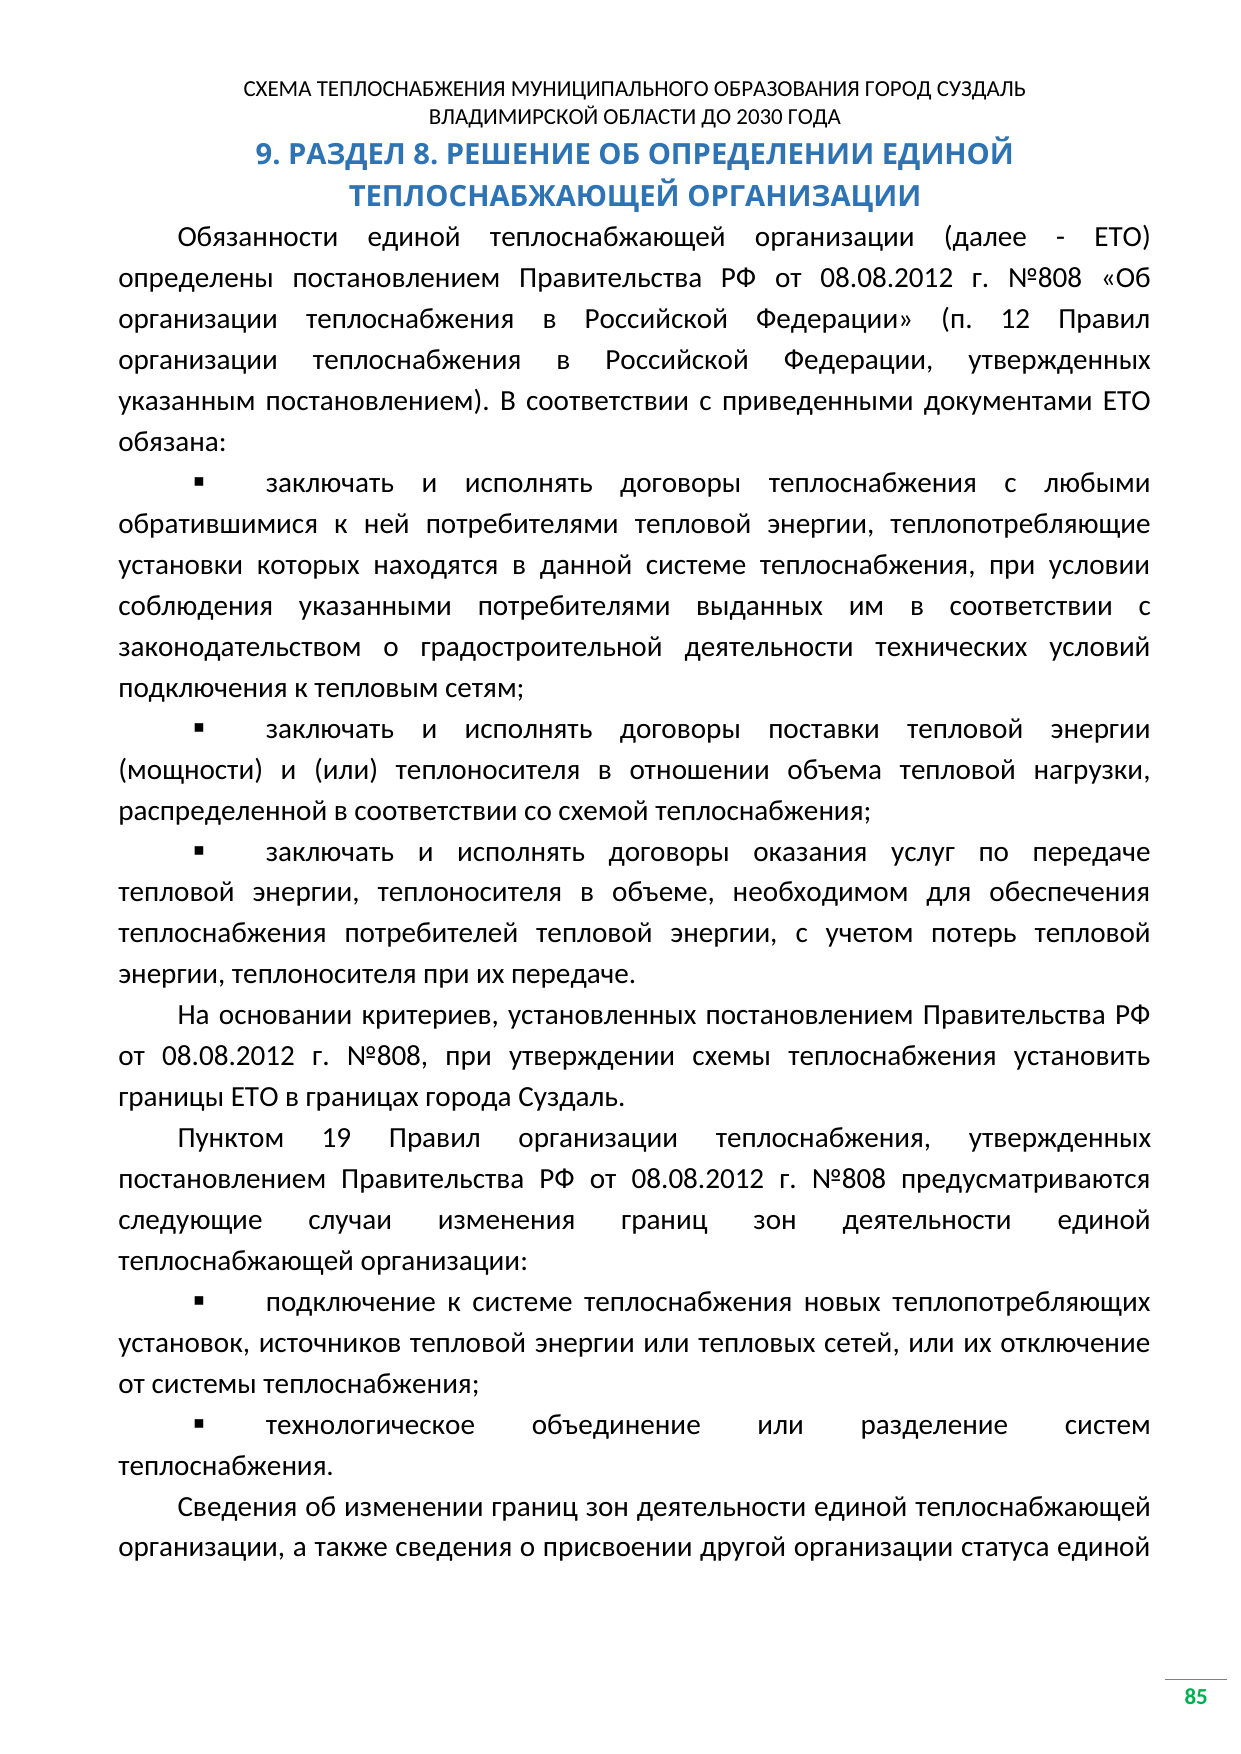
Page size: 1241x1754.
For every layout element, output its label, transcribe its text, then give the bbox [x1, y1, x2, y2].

subtitle 9. Раздел 8. Решение об определении единой теплоснабжающей организации [118, 133, 1152, 215]
list Пунктом 19 Правил организации теплоснабжения, утвержденных постановлением Правительства РФ от 08.08.2012 г. №808 предусматриваются следующие случаи изменения границ зон деятельности единой теплоснабжающей организации: [118, 1119, 1152, 1278]
list заключать и исполнять договоры оказания услуг по передаче тепловой энергии, теплоносителя в объеме, необходимом для обеспечения теплоснабжения потребителей тепловой энергии, с учетом потерь тепловой энергии, теплоносителя при их передаче. [118, 833, 1152, 991]
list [118, 1488, 1152, 1564]
list подключение к системе теплоснабжения новых теплопотребляющих установок, источников тепловой энергии или тепловых сетей, или их отключение от системы теплоснабжения; [118, 1283, 1152, 1400]
list На основании критериев, установленных постановлением Правительства РФ от 08.08.2012 г. №808, при утверждении схемы теплоснабжения установить границы ЕТО в границах города Суздаль. [118, 996, 1152, 1114]
list заключать и исполнять договоры поставки тепловой энергии (мощности) и (или) теплоносителя в отношении объема тепловой нагрузки, распределенной в соответствии со схемой теплоснабжения; [118, 710, 1152, 827]
list технологическое объединение или разделение систем теплоснабжения. [118, 1406, 1152, 1482]
list заключать и исполнять договоры теплоснабжения с любыми обратившимися к ней потребителями тепловой энергии, теплопотребляющие установки которых находятся в данной системе теплоснабжения, при условии соблюдения указанными потребителями выданных им в соответствии с законодательством о градостроительной деятельности технических условий подключения к тепловым сетям; [118, 464, 1152, 704]
text Обязанности единой теплоснабжающей организации (далее - ЕТО) определены постановлением Правительства РФ от 08.08.2012 г. №808 «Об организации теплоснабжения в Российской Федерации» (п. 12 Правил организации теплоснабжения в Российской Федерации, утвержденных указанным постановлением). В соответствии с приведенными документами ЕТО обязана: [118, 218, 1152, 459]
